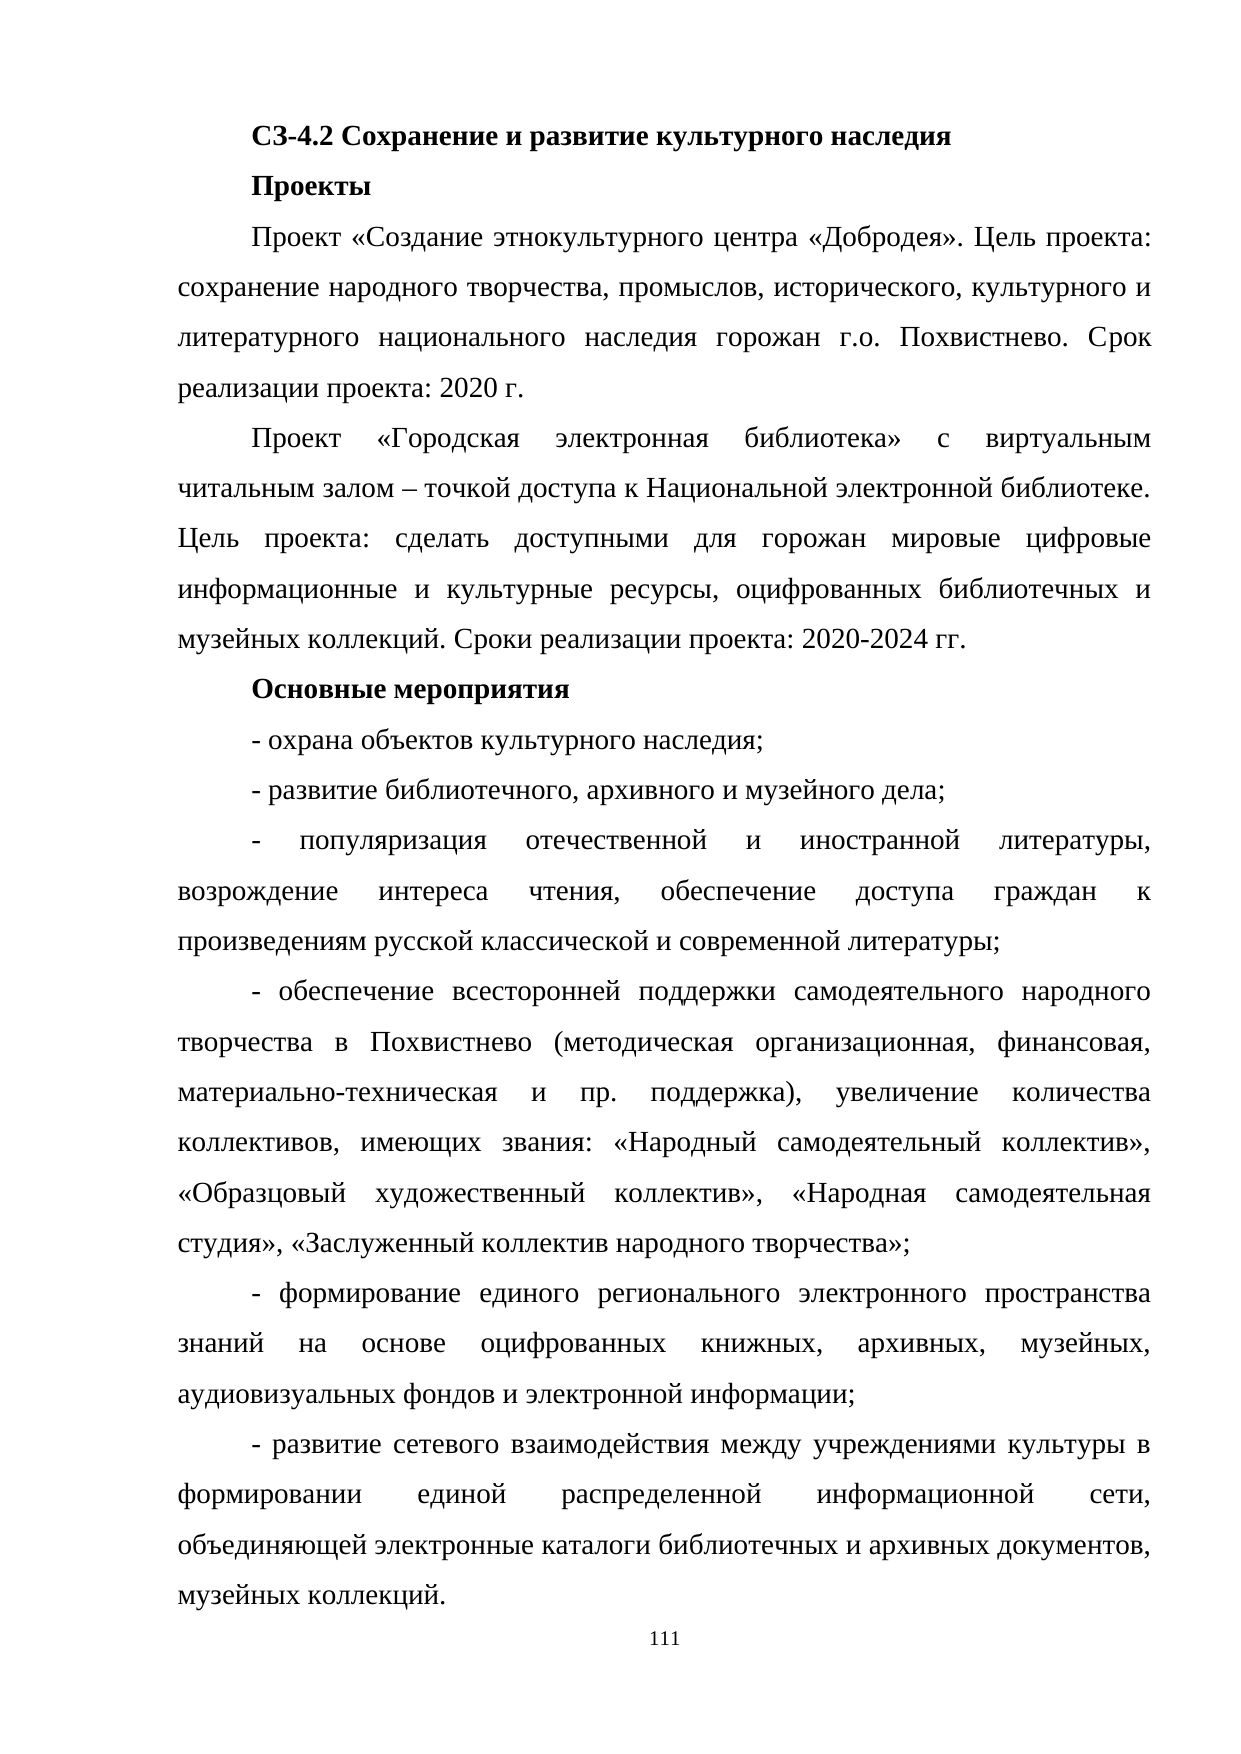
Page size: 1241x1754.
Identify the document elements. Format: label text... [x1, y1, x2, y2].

text - обеспечение всесторонней поддержки самодеятельного народного творчества в Похвистнево (методическая организационная, финансовая, материально-техническая и пр. поддержка), увеличение количества коллективов, имеющих звания: «Народный самодеятельный коллектив», «Образцовый художественный коллектив», «Народная самодеятельная студия», «Заслуженный коллектив народного творчества»; [177, 973, 1152, 1258]
text Проект «Городская электронная библиотека» с виртуальным читальным залом – точкой доступа к Национальной электронной библиотеке. Цель проекта: сделать доступными для горожан мировые цифровые информационные и культурные ресурсы, оцифрованных библиотечных и музейных коллекций. Сроки реализации проекта: 2020-2024 гг. [177, 420, 1152, 655]
text - развитие библиотечного, архивного и музейного дела; [177, 772, 1152, 806]
text - формирование единого регионального электронного пространства знаний на основе оцифрованных книжных, архивных, музейных, аудиовизуальных фондов и электронной информации; [177, 1275, 1152, 1409]
text Основные мероприятия [177, 672, 1152, 705]
text - популяризация отечественной и иностранной литературы, возрождение интереса чтения, обеспечение доступа граждан к произведениям русской классической и современной литературы; [177, 822, 1152, 957]
text - развитие сетевого взаимодействия между учреждениями культуры в формировании единой распределенной информационной сети, объединяющей электронные каталоги библиотечных и архивных документов, музейных коллекций. [177, 1426, 1152, 1611]
text Проект «Создание этнокультурного центра «Добродея». Цель проекта: сохранение народного творчества, промыслов, исторического, культурного и литературного национального наследия горожан г.о. Похвистнево. Срок реализации проекта: 2020 г. [177, 219, 1152, 403]
text - охрана объектов культурного наследия; [177, 722, 1152, 755]
text СЗ-4.2 Сохранение и развитие культурного наследия [177, 118, 1152, 152]
text Проекты [177, 168, 1152, 202]
